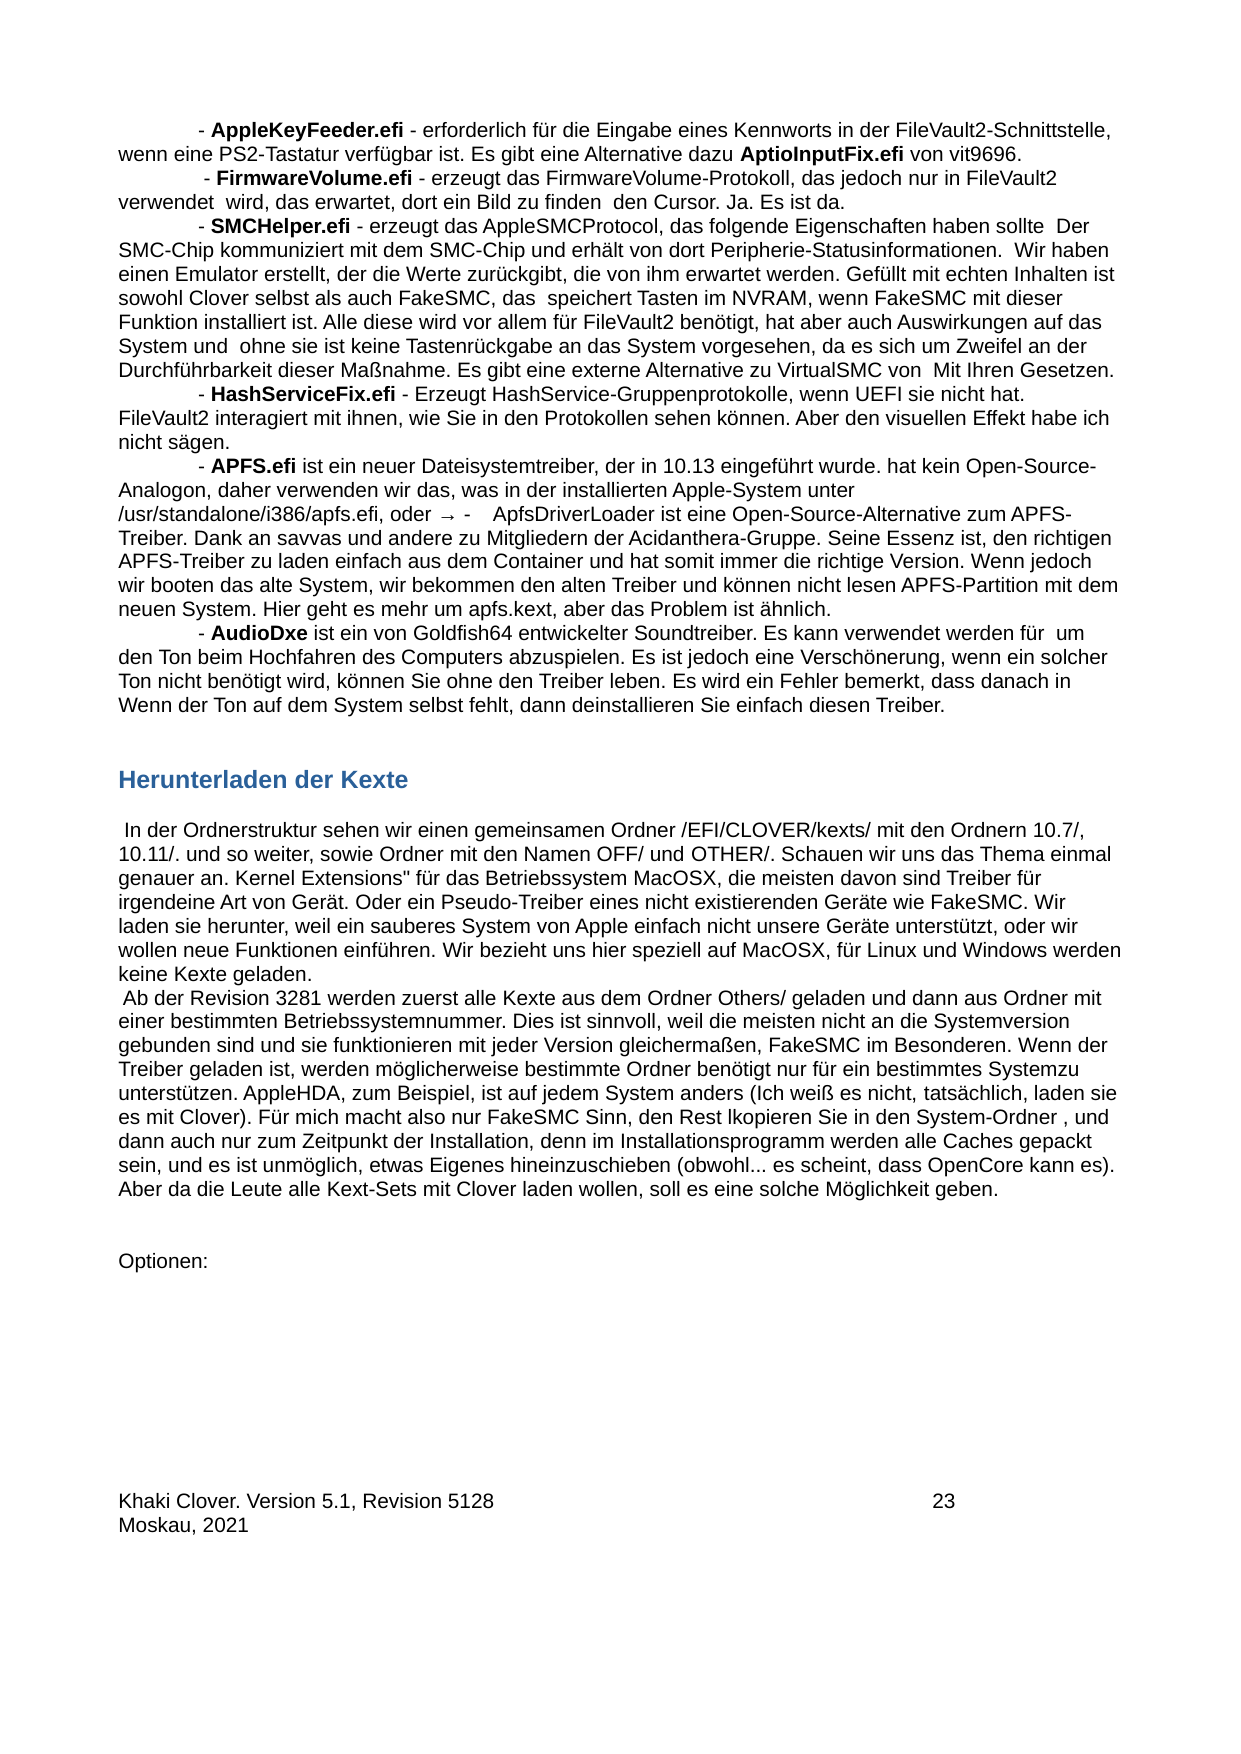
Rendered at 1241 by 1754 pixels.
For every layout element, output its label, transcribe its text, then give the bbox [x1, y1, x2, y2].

text - SMCHelper.efi - erzeugt das AppleSMCProtocol, das folgende Eigenschaften haben sollte Der SMC-Chip kommuniziert mit dem SMC-Chip und erhält von dort Peripherie-Statusinformationen. Wir haben einen Emulator erstellt, der die Werte zurückgibt, die von ihm erwartet werden. Gefüllt mit echten Inhalten ist sowohl Clover selbst als auch FakeSMC, das speichert Tasten im NVRAM, wenn FakeSMC mit dieser Funktion installiert ist. Alle diese wird vor allem für FileVault2 benötigt, hat aber auch Auswirkungen auf das System und ohne sie ist keine Tastenrückgabe an das System vorgesehen, da es sich um Zweifel an der Durchführbarkeit dieser Maßnahme. Es gibt eine externe Alternative zu VirtualSMC von Mit Ihren Gesetzen. [118, 214, 1122, 382]
text - AppleKeyFeeder.efi - erforderlich für die Eingabe eines Kennworts in der FileVault2-Schnittstelle, wenn eine PS2-Tastatur verfügbar ist. Es gibt eine Alternative dazu AptioInputFix.efi von vit9696. [118, 118, 1122, 166]
text - FirmwareVolume.efi - erzeugt das FirmwareVolume-Protokoll, das jedoch nur in FileVault2 verwendet wird, das erwartet, dort ein Bild zu finden den Cursor. Ja. Es ist da. [118, 166, 1122, 214]
text In der Ordnerstruktur sehen wir einen gemeinsamen Ordner /EFI/CLOVER/kexts/ mit den Ordnern 10.7/, 10.11/. und so weiter, sowie Ordner mit den Namen OFF/ und OTHER/. Schauen wir uns das Thema einmal genauer an. Kernel Extensions" für das Betriebssystem MacOSX, die meisten davon sind Treiber für irgendeine Art von Gerät. Oder ein Pseudo-Treiber eines nicht existierenden Geräte wie FakeSMC. Wir laden sie herunter, weil ein sauberes System von Apple einfach nicht unsere Geräte unterstützt, oder wir wollen neue Funktionen einführen. Wir bezieht uns hier speziell auf MacOSX, für Linux und Windows werden keine Kexte geladen. [118, 818, 1122, 985]
text - AudioDxe ist ein von Goldfish64 entwickelter Soundtreiber. Es kann verwendet werden für um den Ton beim Hochfahren des Computers abzuspielen. Es ist jedoch eine Verschönerung, wenn ein solcher Ton nicht benötigt wird, können Sie ohne den Treiber leben. Es wird ein Fehler bemerkt, dass danach in Wenn der Ton auf dem System selbst fehlt, dann deinstallieren Sie einfach diesen Treiber. [118, 621, 1122, 717]
text Khaki Clover. Version 5.1, Revision 5128 23 [118, 1488, 1122, 1512]
text - APFS.efi ist ein neuer Dateisystemtreiber, der in 10.13 eingeführt wurde. hat kein Open-Source-Analogon, daher verwenden wir das, was in der installierten Apple-System unter /usr/standalone/i386/apfs.efi, oder → - ApfsDriverLoader ist eine Open-Source-Alternative zum APFS-Treiber. Dank an savvas und andere zu Mitgliedern der Acidanthera-Gruppe. Seine Essenz ist, den richtigen APFS-Treiber zu laden einfach aus dem Container und hat somit immer die richtige Version. Wenn jedoch wir booten das alte System, wir bekommen den alten Treiber und können nicht lesen APFS-Partition mit dem neuen System. Hier geht es mehr um apfs.kext, aber das Problem ist ähnlich. [118, 453, 1122, 621]
text Moskau, 2021 [118, 1512, 1122, 1536]
text Ab der Revision 3281 werden zuerst alle Kexte aus dem Ordner Others/ geladen und dann aus Ordner mit einer bestimmten Betriebssystemnummer. Dies ist sinnvoll, weil die meisten nicht an die Systemversion gebunden sind und sie funktionieren mit jeder Version gleichermaßen, FakeSMC im Besonderen. Wenn der Treiber geladen ist, werden möglicherweise bestimmte Ordner benötigt nur für ein bestimmtes Systemzu unterstützen. AppleHDA, zum Beispiel, ist auf jedem System anders (Ich weiß es nicht, tatsächlich, laden sie es mit Clover). Für mich macht also nur FakeSMC Sinn, den Rest lkopieren Sie in den System-Ordner , und dann auch nur zum Zeitpunkt der Installation, denn im Installationsprogramm werden alle Caches gepackt sein, und es ist unmöglich, etwas Eigenes hineinzuschieben (obwohl... es scheint, dass OpenCore kann es). Aber da die Leute alle Kext-Sets mit Clover laden wollen, soll es eine solche Möglichkeit geben. [118, 985, 1122, 1201]
text - HashServiceFix.efi - Erzeugt HashService-Gruppenprotokolle, wenn UEFI sie nicht hat. FileVault2 interagiert mit ihnen, wie Sie in den Protokollen sehen können. Aber den visuellen Effekt habe ich nicht sägen. [118, 382, 1122, 453]
text Herunterladen der Kexte [118, 765, 1122, 794]
text Optionen: [118, 1249, 1122, 1273]
